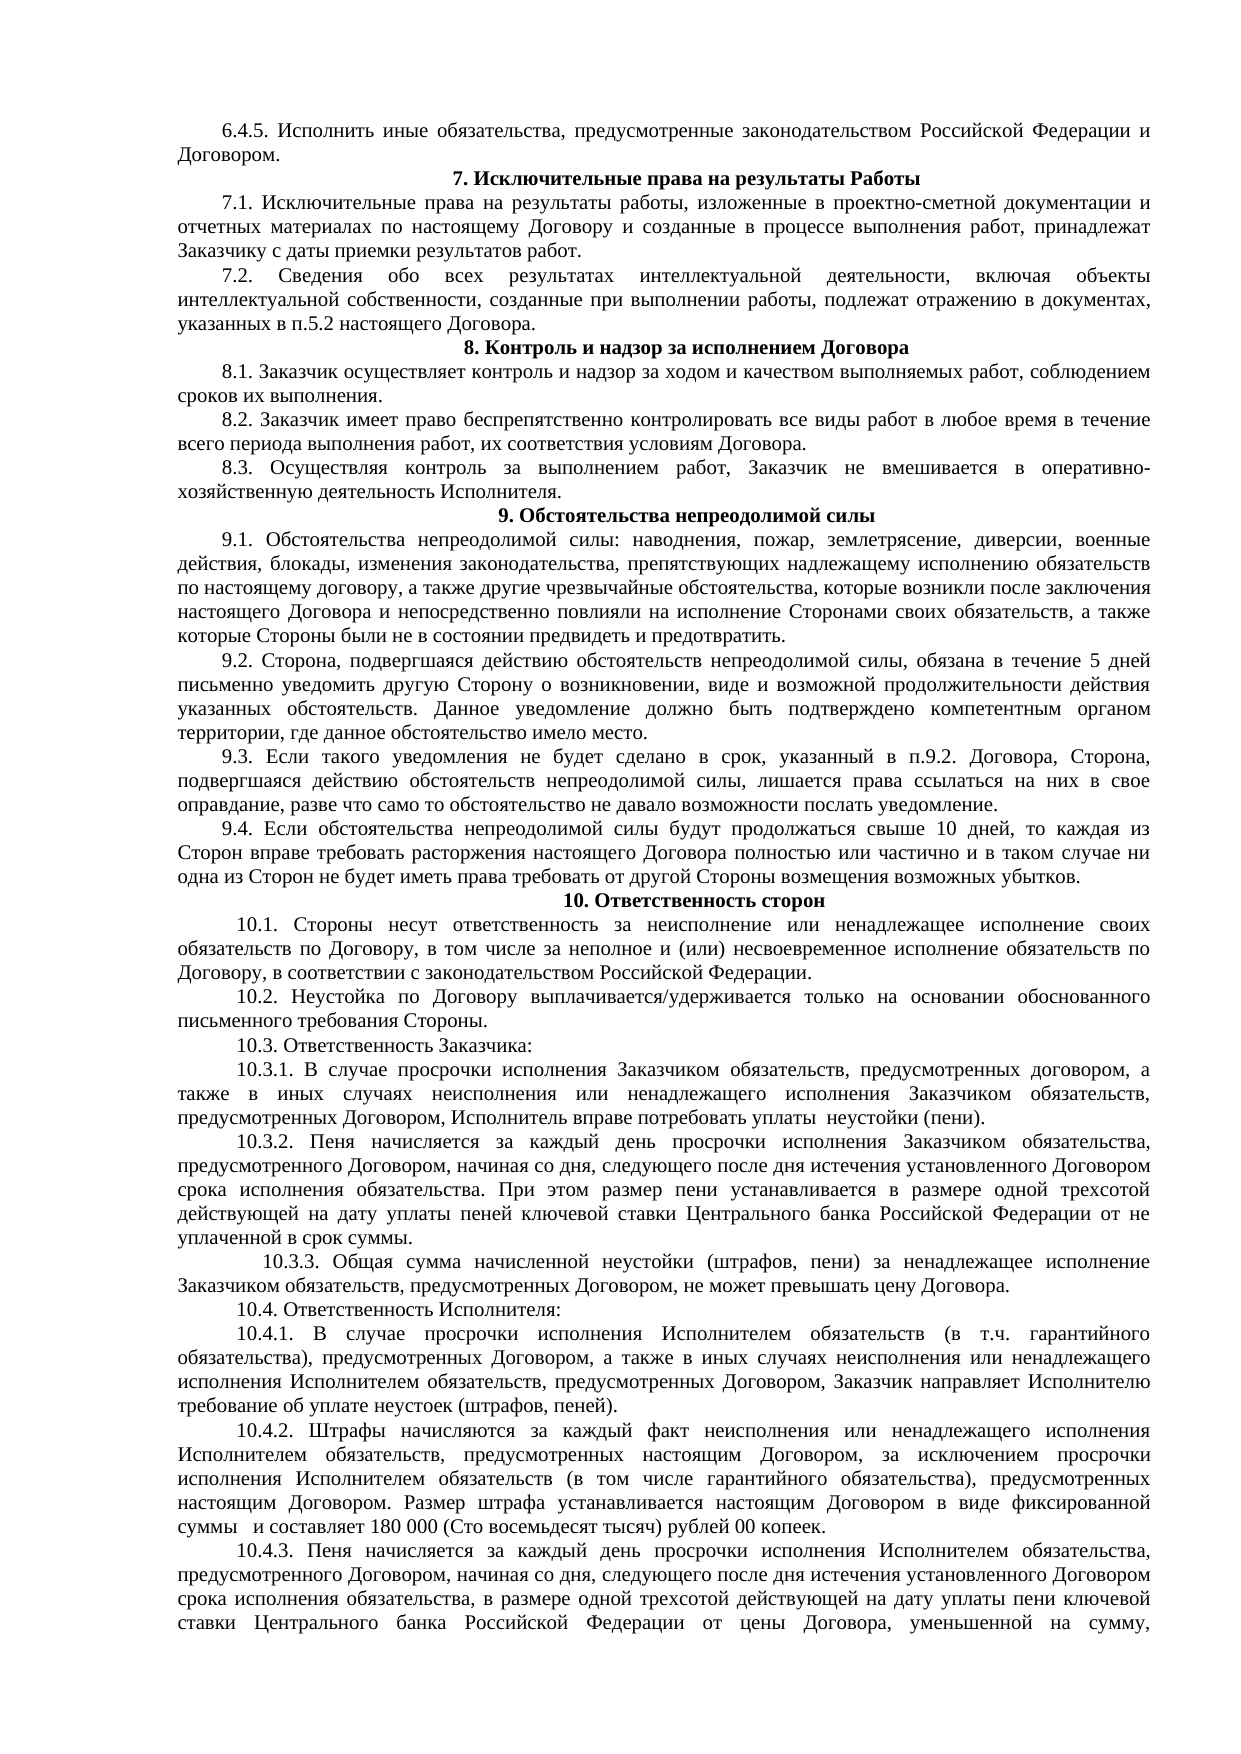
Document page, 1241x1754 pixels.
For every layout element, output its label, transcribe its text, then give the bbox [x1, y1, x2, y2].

text 10.4. Ответственность Исполнителя: [177, 1297, 1152, 1321]
text 10.4.2. Штрафы начисляются за каждый факт неисполнения или ненадлежащего исполнения Исполнителем обязательств, предусмотренных настоящим Договором, за исключением просрочки исполнения Исполнителем обязательств (в том числе гарантийного обязательства), предусмотренных настоящим Договором. Размер штрафа устанавливается настоящим Договором в виде фиксированной суммы и составляет 180 000 (Сто восемьдесят тысяч) рублей 00 копеек. [177, 1417, 1152, 1538]
text 9.2. Сторона, подвергшаяся действию обстоятельств непреодолимой силы, обязана в течение 5 дней письменно уведомить другую Сторону о возникновении, виде и возможной продолжительности действия указанных обстоятельств. Данное уведомление должно быть подтверждено компетентным органом территории, где данное обстоятельство имело место. [177, 647, 1152, 744]
text 9.4. Если обстоятельства непреодолимой силы будут продолжаться свыше 10 дней, то каждая из Сторон вправе требовать расторжения настоящего Договора полностью или частично и в таком случае ни одна из Сторон не будет иметь права требовать от другой Стороны возмещения возможных убытков. [177, 816, 1152, 888]
text 8.2. Заказчик имеет право беспрепятственно контролировать все виды работ в любое время в течение всего периода выполнения работ, их соответствия условиям Договора. [177, 407, 1152, 455]
text 9.1. Обстоятельства непреодолимой силы: наводнения, пожар, землетрясение, диверсии, военные действия, блокады, изменения законодательства, препятствующих надлежащему исполнению обязательств по настоящему договору, а также другие чрезвычайные обстоятельства, которые возникли после заключения настоящего Договора и непосредственно повлияли на исполнение Сторонами своих обязательств, а также которые Стороны были не в состоянии предвидеть и предотвратить. [177, 527, 1152, 647]
text 10.2. Неустойка по Договору выплачивается/удерживается только на основании обоснованного письменного требования Стороны. [177, 984, 1152, 1032]
text 10.1. Стороны несут ответственность за неисполнение или ненадлежащее исполнение своих обязательств по Договору, в том числе за неполное и (или) несвоевременное исполнение обязательств по Договору, в соответствии с законодательством Российской Федерации. [177, 912, 1152, 984]
text 10. Ответственность сторон [177, 888, 1152, 912]
text 8. Контроль и надзор за исполнением Договора [177, 335, 1152, 359]
text 10.3.2. Пеня начисляется за каждый день просрочки исполнения Заказчиком обязательства, предусмотренного Договором, начиная со дня, следующего после дня истечения установленного Договором срока исполнения обязательства. При этом размер пени устанавливается в размере одной трехсотой действующей на дату уплаты пеней ключевой ставки Центрального банка Российской Федерации от не уплаченной в срок суммы. [177, 1129, 1152, 1249]
text 9.3. Если такого уведомления не будет сделано в срок, указанный в п.9.2. Договора, Сторона, подвергшаяся действию обстоятельств непреодолимой силы, лишается права ссылаться на них в свое оправдание, разве что само то обстоятельство не давало возможности послать уведомление. [177, 744, 1152, 816]
text 8.1. Заказчик осуществляет контроль и надзор за ходом и качеством выполняемых работ, соблюдением сроков их выполнения. [177, 359, 1152, 407]
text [177, 1538, 1152, 1634]
text 10.3.3. Общая сумма начисленной неустойки (штрафов, пени) за ненадлежащее исполнение Заказчиком обязательств, предусмотренных Договором, не может превышать цену Договора. [177, 1249, 1152, 1297]
text 10.4.1. В случае просрочки исполнения Исполнителем обязательств (в т.ч. гарантийного обязательства), предусмотренных Договором, а также в иных случаях неисполнения или ненадлежащего исполнения Исполнителем обязательств, предусмотренных Договором, Заказчик направляет Исполнителю требование об уплате неустоек (штрафов, пеней). [177, 1321, 1152, 1417]
text 7. Исключительные права на результаты Работы [177, 166, 1152, 190]
text 9. Обстоятельства непреодолимой силы [177, 503, 1152, 527]
text 6.4.5. Исполнить иные обязательства, предусмотренные законодательством Российской Федерации и Договором. [177, 118, 1152, 166]
text 7.1. Исключительные права на результаты работы, изложенные в проектно-сметной документации и отчетных материалах по настоящему Договору и созданные в процессе выполнения работ, принадлежат Заказчику с даты приемки результатов работ. [177, 190, 1152, 262]
text 10.3. Ответственность Заказчика: [177, 1032, 1152, 1057]
text 10.3.1. В случае просрочки исполнения Заказчиком обязательств, предусмотренных договором, а также в иных случаях неисполнения или ненадлежащего исполнения Заказчиком обязательств, предусмотренных Договором, Исполнитель вправе потребовать уплаты неустойки (пени). [177, 1057, 1152, 1129]
text 8.3. Осуществляя контроль за выполнением работ, Заказчик не вмешивается в оперативно-хозяйственную деятельность Исполнителя. [177, 455, 1152, 503]
text 7.2. Сведения обо всех результатах интеллектуальной деятельности, включая объекты интеллектуальной собственности, созданные при выполнении работы, подлежат отражению в документах, указанных в п.5.2 настоящего Договора. [177, 262, 1152, 335]
